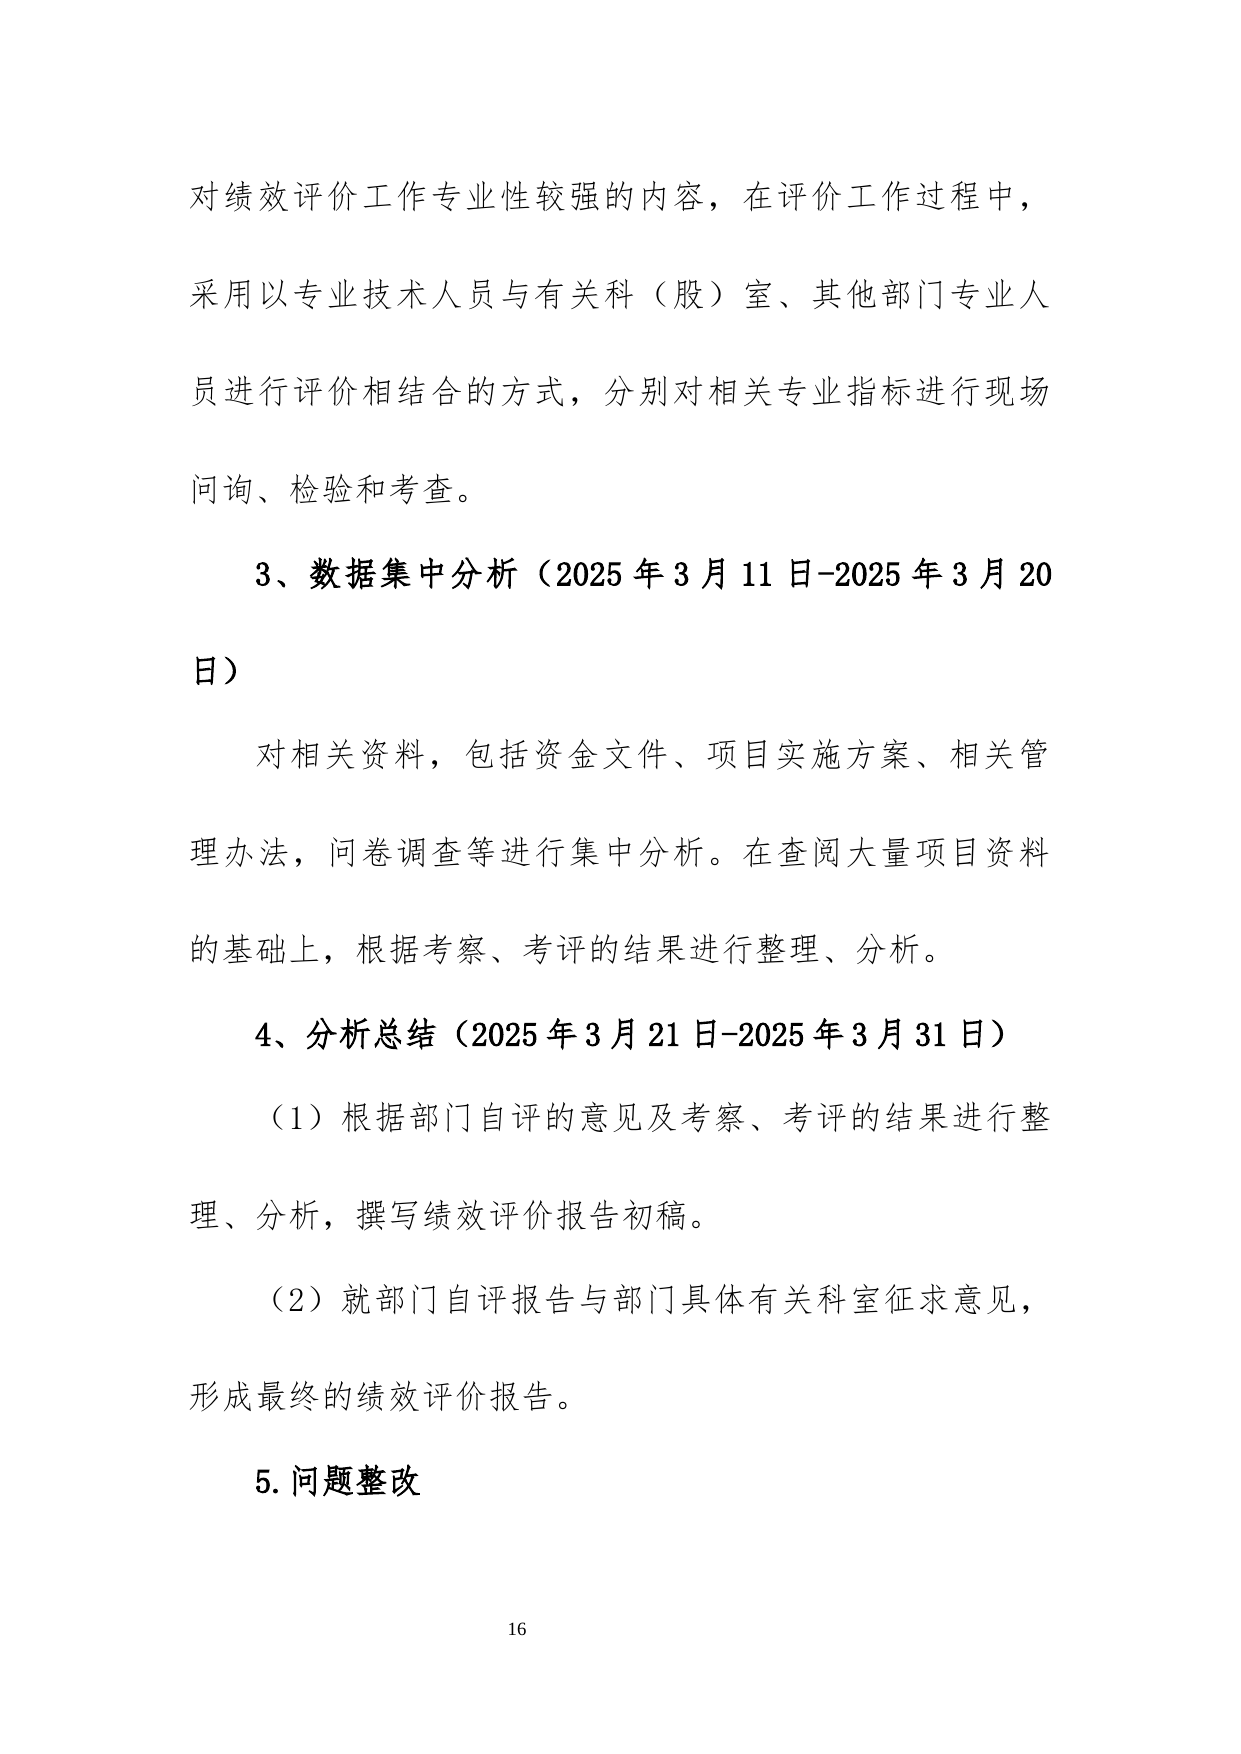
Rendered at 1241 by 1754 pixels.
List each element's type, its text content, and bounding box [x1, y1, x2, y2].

text 3、数据集中分析（2025年3月11日-2025年3月20日） [187, 538, 1053, 701]
text （2）就部门自评报告与部门具体有关科室征求意见，形成最终的绩效评价报告。 [187, 1264, 1053, 1427]
text （1）根据部门自评的意见及考察、考评的结果进行整理、分析，撰写绩效评价报告初稿。 [187, 1083, 1053, 1245]
text 4、分析总结（2025年3月21日-2025年3月31日） [187, 999, 1053, 1064]
text 对相关资料，包括资金文件、项目实施方案、相关管理办法，问卷调查等进行集中分析。在查阅大量项目资料的基础上，根据考察、考评的结果进行整理、分析。 [187, 720, 1053, 980]
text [187, 162, 1053, 519]
text 5.问题整改 [187, 1446, 1053, 1511]
